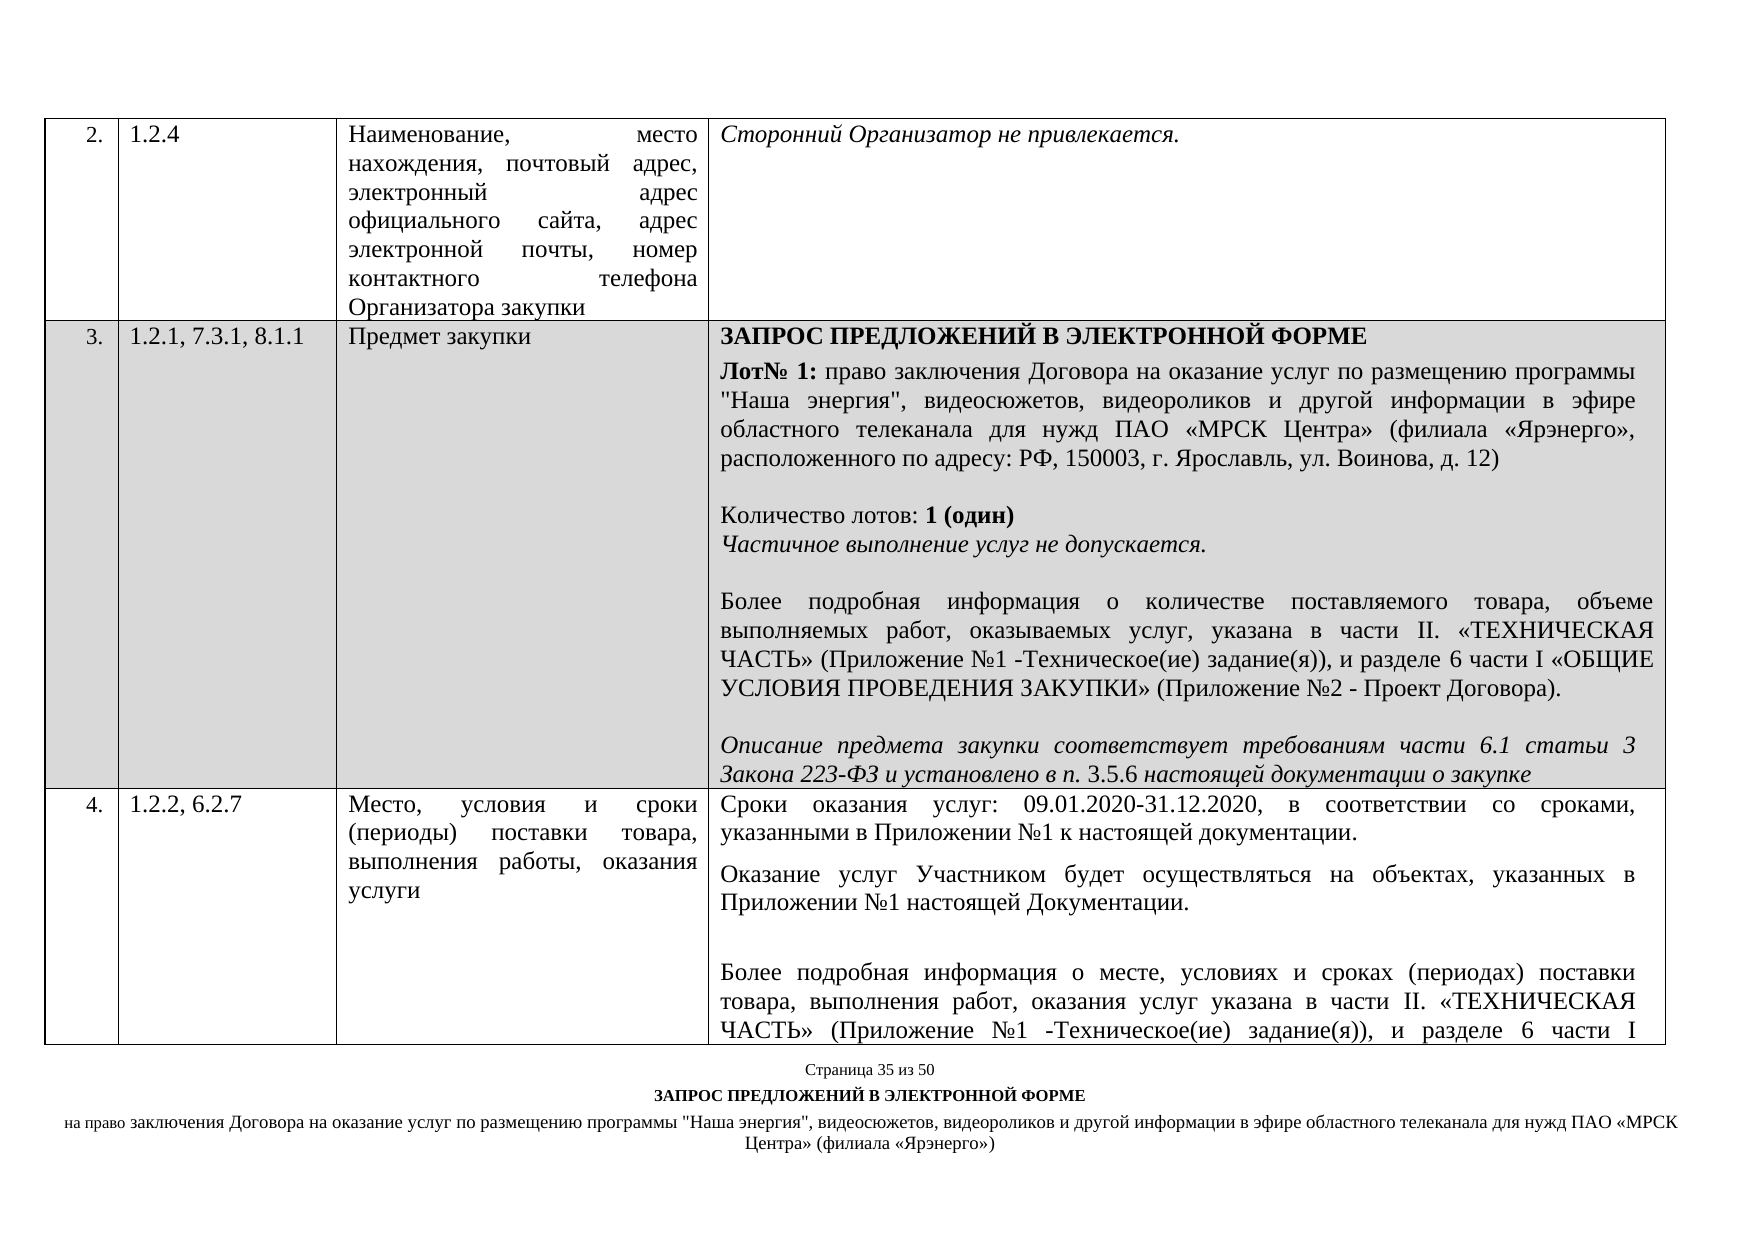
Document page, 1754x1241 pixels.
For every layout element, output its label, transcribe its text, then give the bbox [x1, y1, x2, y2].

table_cell ЗАПРОС ПРЕДЛОЖЕНИЙ В ЭЛЕКТРОННОЙ ФОРМЕ Лот№ 1: право заключения Договора на оказание услуг по размещению программы "Наша энергия", видеосюжетов, видеороликов и другой информации в эфире областного телеканала для нужд ПАО «МРСК Центра» (филиала «Ярэнерго», расположенного по адресу: РФ, 150003, г. Ярославль, ул. Воинова, д. 12) Количество лотов: 1 (один) Частичное выполнение услуг не допускается. Более подробная информация о количестве поставляемого товара, объеме выполняемых работ, оказываемых услуг, указана в части II. «ТЕХНИЧЕСКАЯ ЧАСТЬ» (Приложение №1 -Техническое(ие) задание(я)), и разделе 6 части I «ОБЩИЕ УСЛОВИЯ ПРОВЕДЕНИЯ ЗАКУПКИ» (Приложение №2 - Проект Договора). Описание предмета закупки соответствует требованиям части 6.1 статьи 3 Закона 223-ФЗ и установлено в п. 3.5.6 настоящей документации о закупке [709, 321, 1665, 788]
table_cell [46, 119, 118, 320]
table_cell [46, 321, 118, 788]
table_cell [46, 789, 118, 1044]
table_cell 1.2.4 [119, 119, 336, 320]
table_cell Наименование, место нахождения, почтовый адрес, электронный адрес официального сайта, адрес электронной почты, номер контактного телефона Организатора закупки [337, 119, 708, 320]
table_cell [709, 789, 1665, 1044]
table_cell Сторонний Организатор не привлекается. [709, 119, 1665, 320]
table_cell 1.2.2, 6.2.7 [119, 789, 336, 1044]
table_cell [337, 789, 708, 1044]
table_cell 1.2.1, 7.3.1, 8.1.1 [119, 321, 336, 788]
table_cell Предмет закупки [337, 321, 708, 788]
